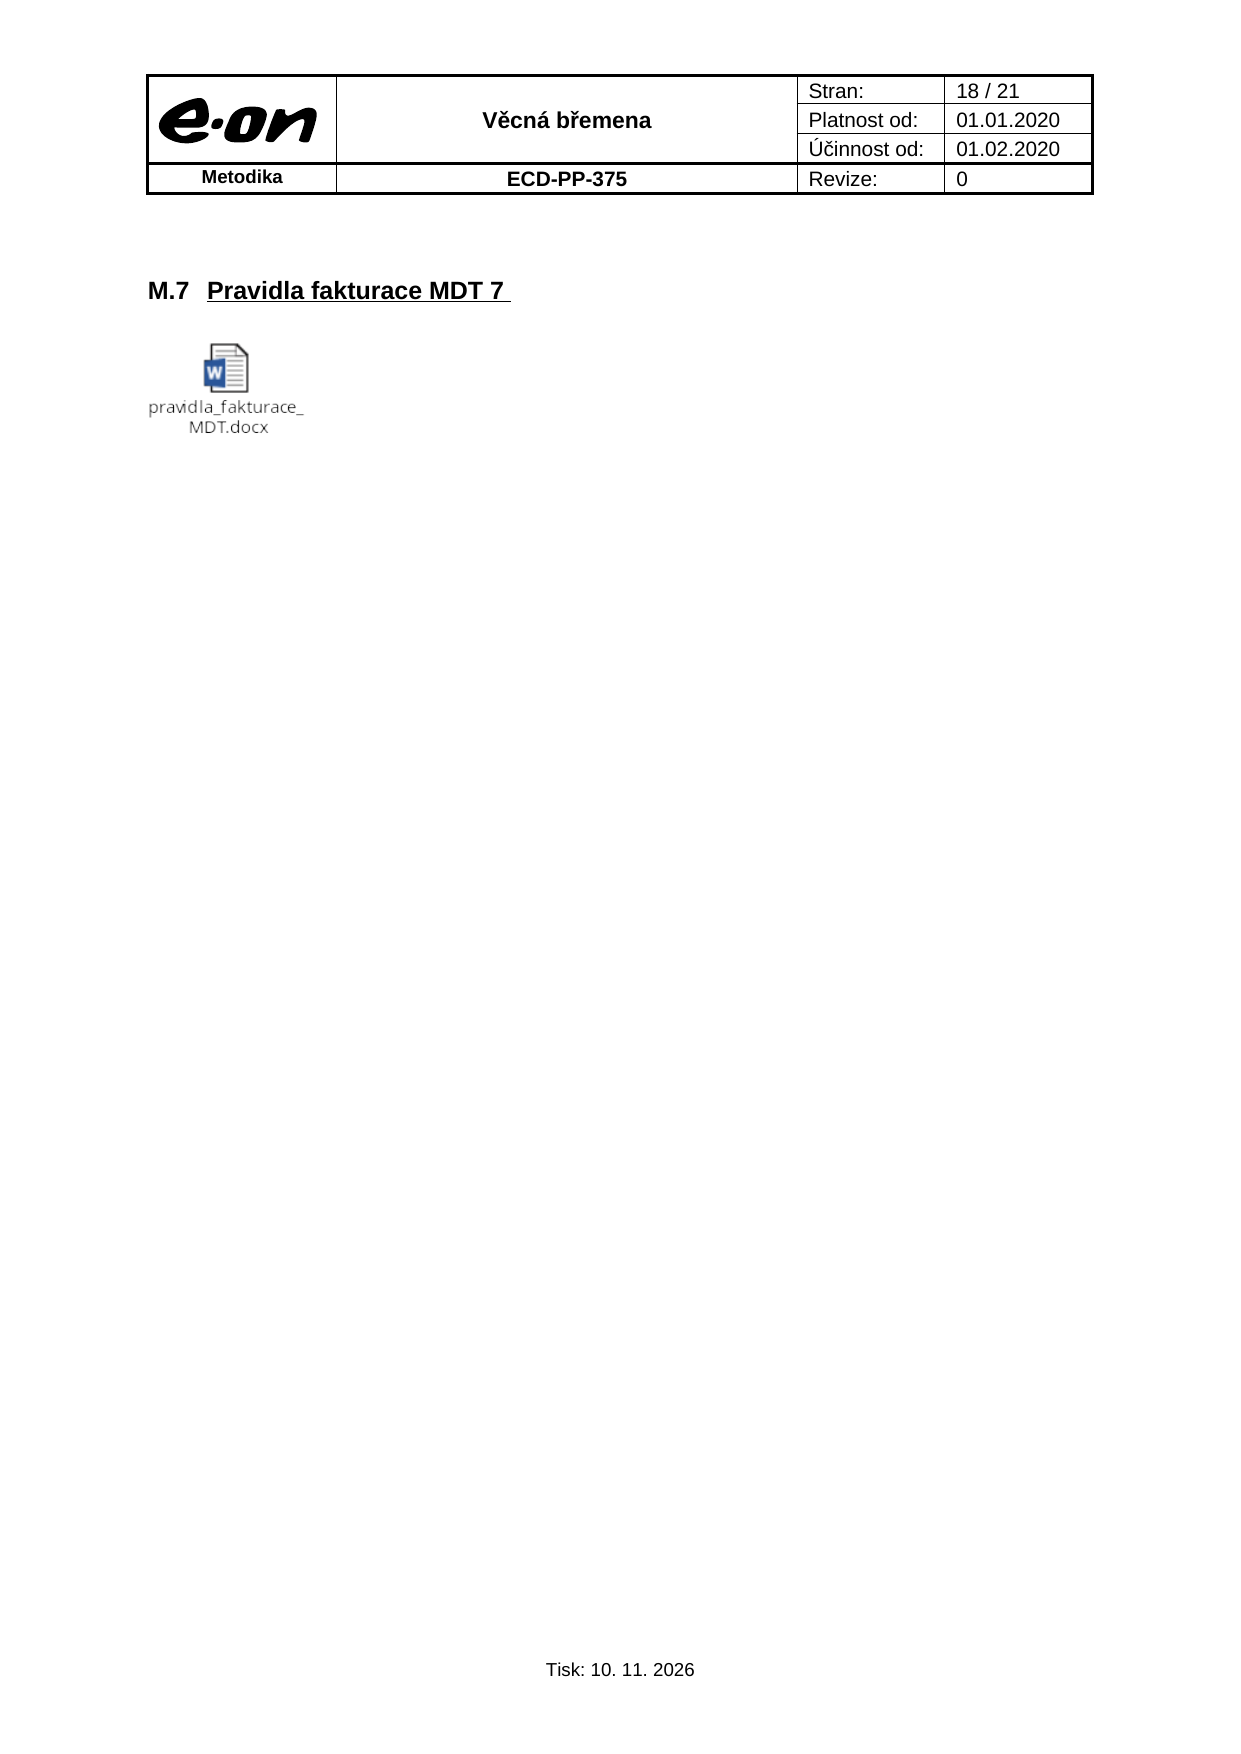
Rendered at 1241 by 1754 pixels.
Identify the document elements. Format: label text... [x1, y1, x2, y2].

list Pravidla fakturace MDT 7 [148, 276, 1092, 305]
